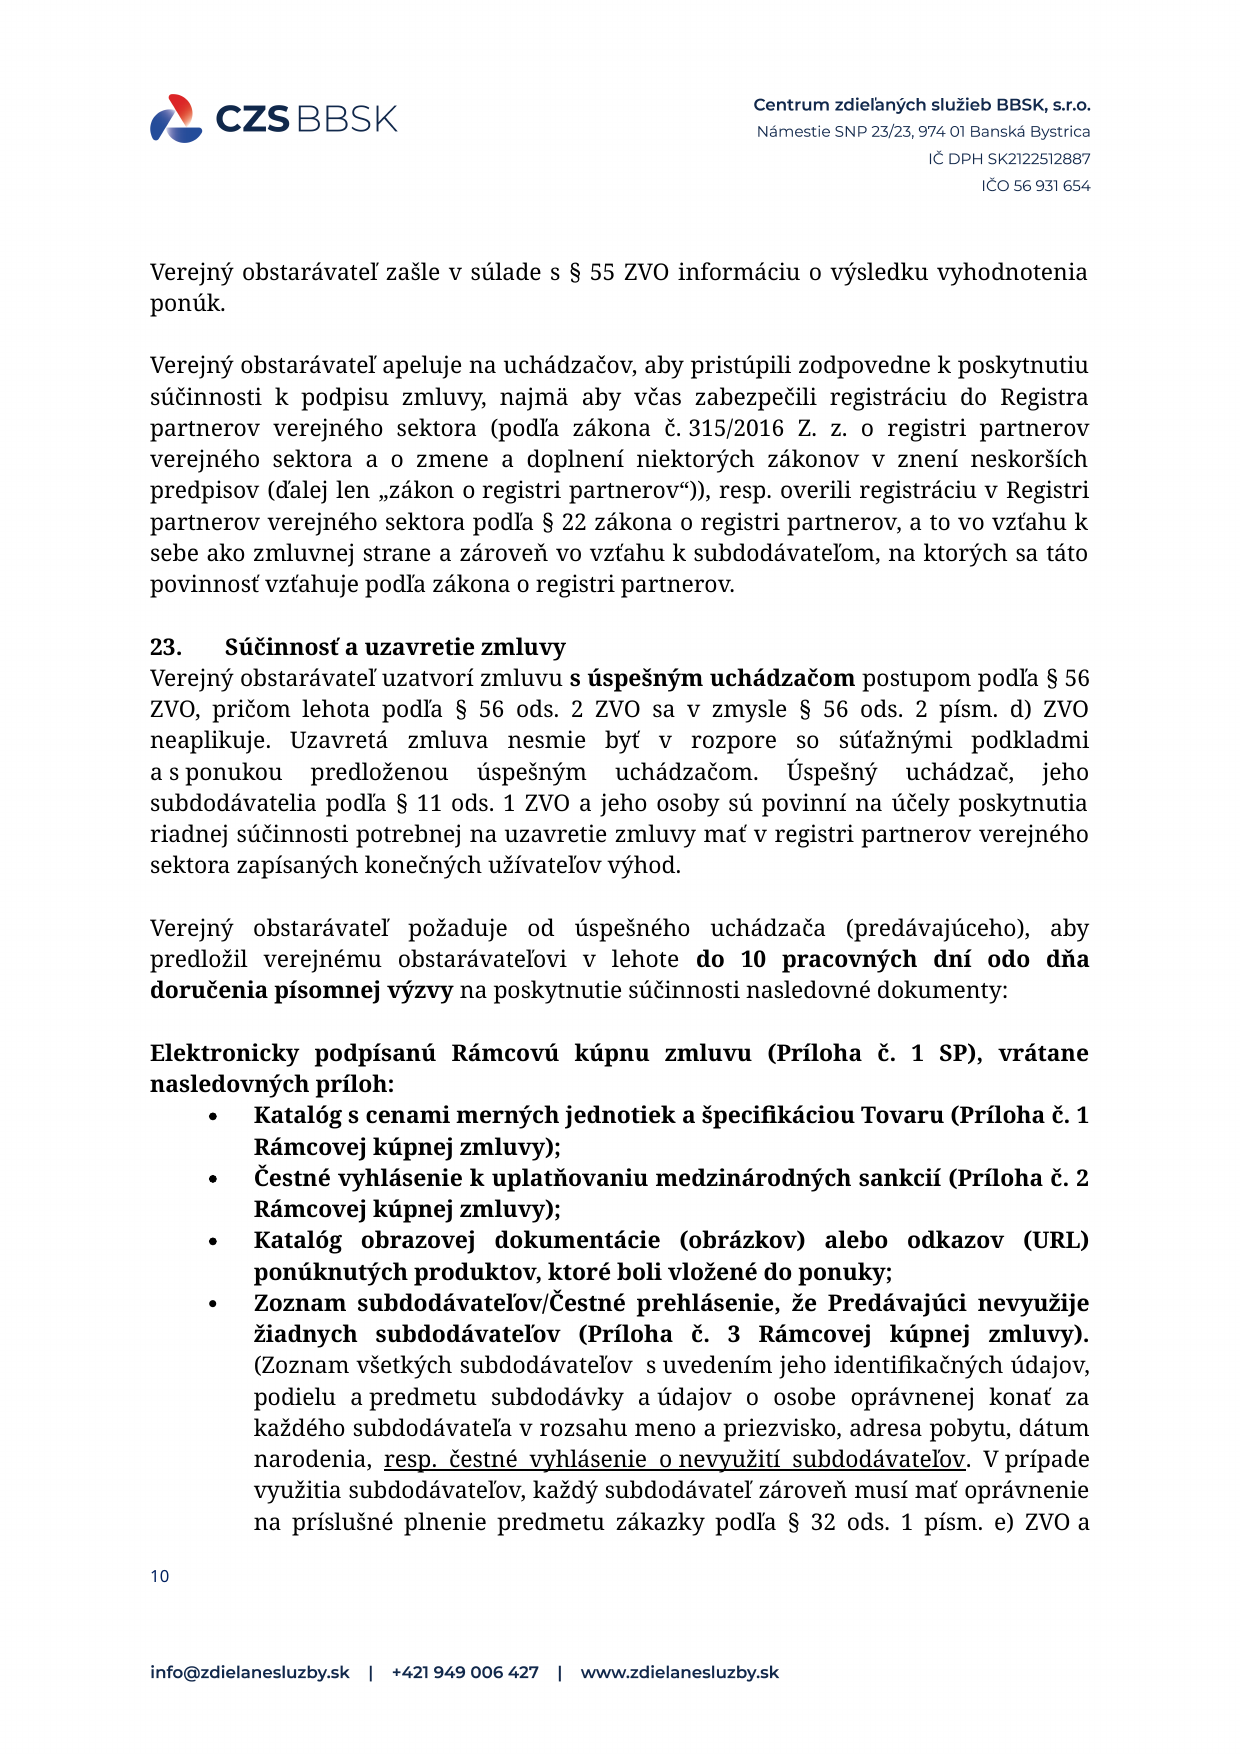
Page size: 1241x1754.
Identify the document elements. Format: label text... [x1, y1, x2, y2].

text Verejný obstarávateľ apeluje na uchádzačov, aby pristúpili zodpovedne k poskytnutiu súčinnosti k podpisu zmluvy, najmä aby včas zabezpečili registráciu do Registra partnerov verejného sektora (podľa zákona č. 315/2016 Z. z. o registri partnerov verejného sektora a o zmene a doplnení niektorých zákonov v znení neskorších predpisov (ďalej len „zákon o registri partnerov“)), resp. overili registráciu v Registri partnerov verejného sektora podľa § 22 zákona o registri partnerov, a to vo vzťahu k sebe ako zmluvnej strane a zároveň vo vzťahu k subdodávateľom, na ktorých sa táto povinnosť vzťahuje podľa zákona o registri partnerov. [150, 349, 1090, 599]
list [209, 1287, 1090, 1537]
text Verejný obstarávateľ uzatvorí zmluvu s úspešným uchádzačom postupom podľa § 56 ZVO, pričom lehota podľa § 56 ods. 2 ZVO sa v zmysle § 56 ods. 2 písm. d) ZVO neaplikuje. Uzavretá zmluva nesmie byť v rozpore so súťažnými podkladmi a s ponukou predloženou úspešným uchádzačom. Úspešný uchádzač, jeho subdodávatelia podľa § 11 ods. 1 ZVO a jeho osoby sú povinní na účely poskytnutia riadnej súčinnosti potrebnej na uzavretie zmluvy mať v registri partnerov verejného sektora zapísaných konečných užívateľov výhod. [150, 662, 1090, 881]
list Katalóg s cenami merných jednotiek a špecifikáciou Tovaru (Príloha č. 1 Rámcovej kúpnej zmluvy); [209, 1099, 1090, 1162]
text Verejný obstarávateľ zašle v súlade s § 55 ZVO informáciu o výsledku vyhodnotenia ponúk. [150, 256, 1090, 318]
list Čestné vyhlásenie k uplatňovaniu medzinárodných sankcií (Príloha č. 2 Rámcovej kúpnej zmluvy); [209, 1162, 1090, 1224]
text Verejný obstarávateľ požaduje od úspešného uchádzača (predávajúceho), aby predložil verejnému obstarávateľovi v lehote do 10 pracovných dní odo dňa doručenia písomnej výzvy na poskytnutie súčinnosti nasledovné dokumenty: [150, 912, 1090, 1006]
list Katalóg obrazovej dokumentácie (obrázkov) alebo odkazov (URL) ponúknutých produktov, ktoré boli vložené do ponuky; [209, 1224, 1090, 1287]
text Elektronicky podpísanú Rámcovú kúpnu zmluvu (Príloha č. 1 SP), vrátane nasledovných príloh: [150, 1037, 1090, 1099]
text 23. Súčinnosť a uzavretie zmluvy [150, 631, 1090, 662]
